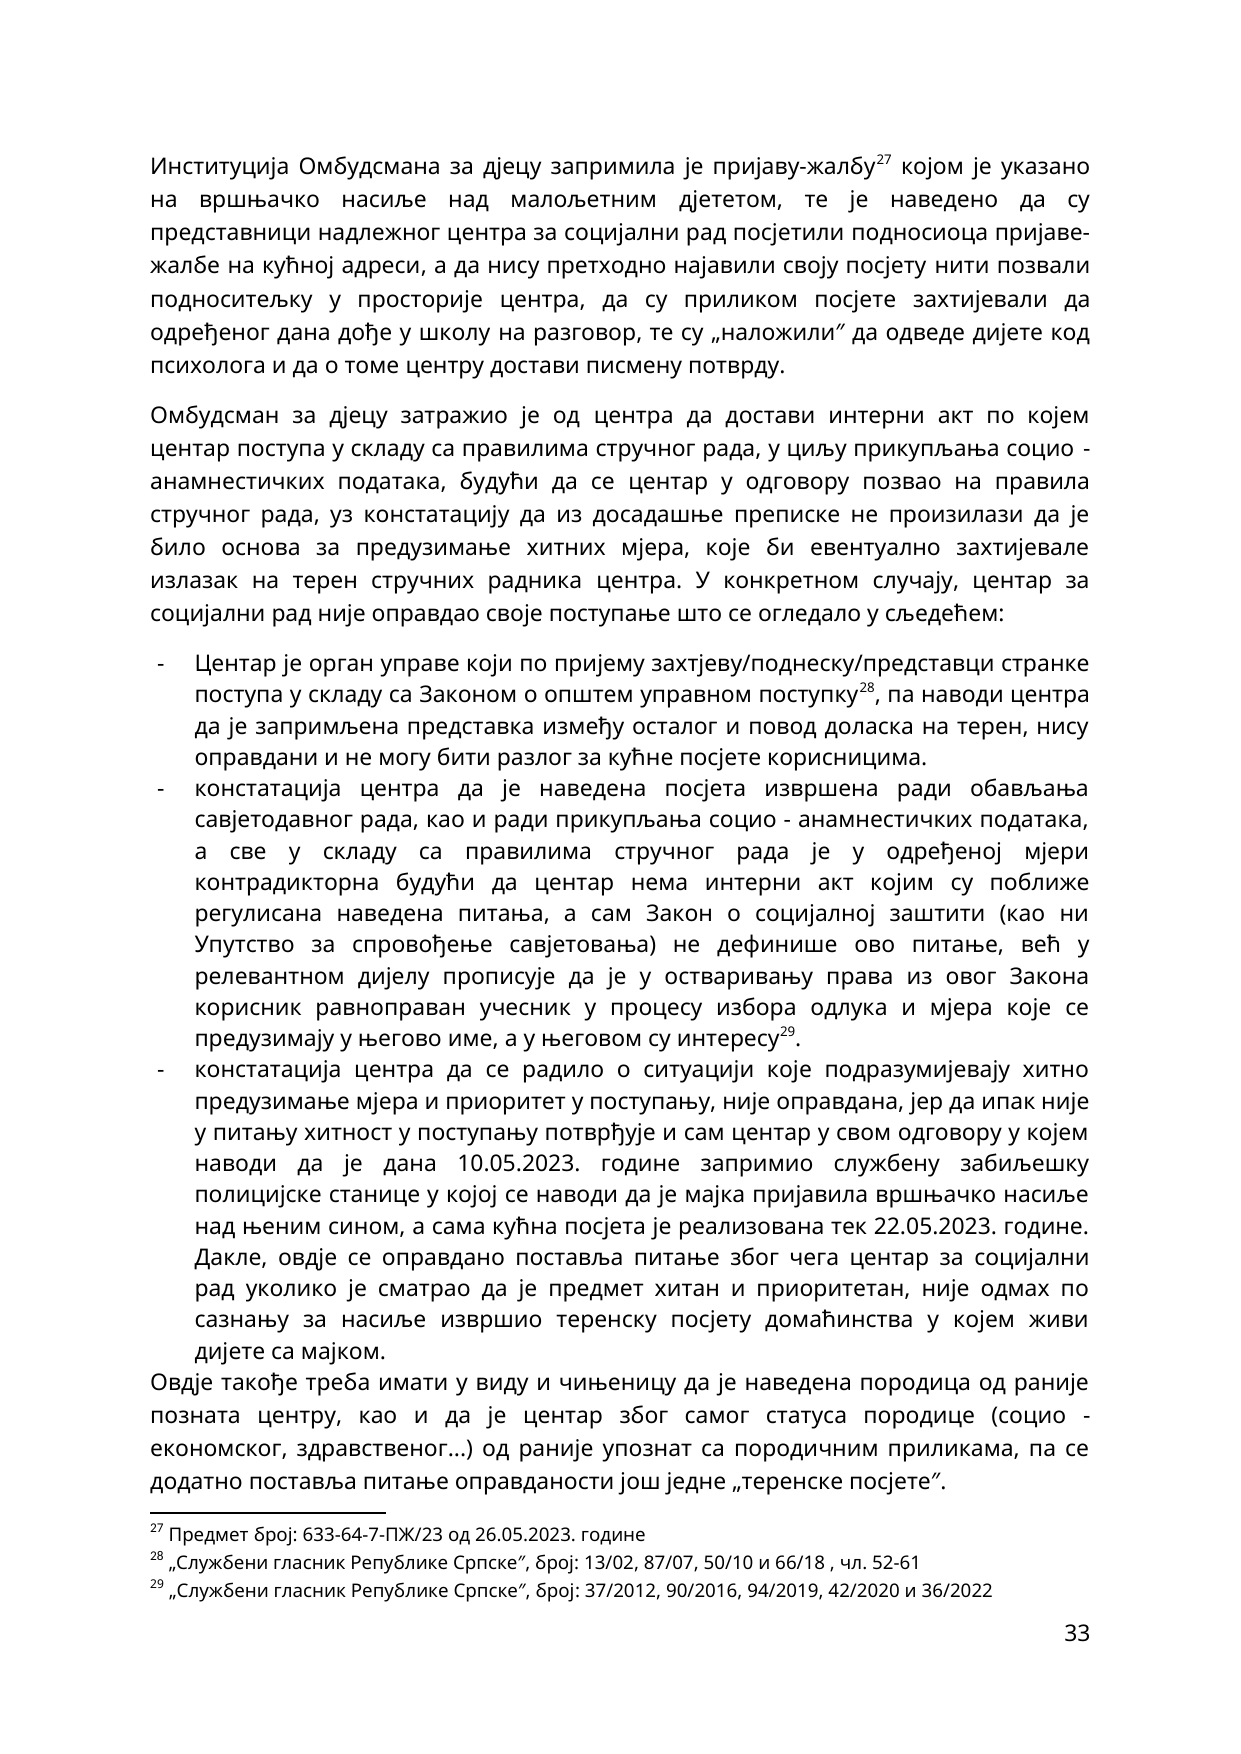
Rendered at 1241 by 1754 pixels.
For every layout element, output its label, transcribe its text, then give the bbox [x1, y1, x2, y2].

text Институција Омбудсмана за дјецу запримила је пријаву-жалбу којом је указано на вршњачко насиље над малољетним дјететом, те је наведено да су представници надлежног центра за социјални рад посјетили подносиоца пријаве-жалбе на кућној адреси, а да нису претходно најавили своју посјету нити позвали подноситељку у просторије центра, да су приликом посјете захтијевали да одређеног дана дође у школу на разговор, те су „наложили″ да одведе дијете код психолога и да о томе центру достави писмену потврду. [150, 150, 1090, 380]
list констатација центра да се радило о ситуацији које подразумијевају хитно предузимање мјера и приоритет у поступању, није оправдана, јер да ипак није у питању хитност у поступању потврђује и сам центар у свом одговору у којем наводи да је дана 10.05.2023. године запримио службену забиљешку полицијске станице у којој се наводи да је мајка пријавила вршњачко насиље над њеним сином, а сама кућна посјета је реализована тек 22.05.2023. године. Дакле, овдје се оправдано поставља питање због чега центар за социјални рад уколико је сматрао да је предмет хитан и приоритетан, није одмах по сазнању за насиље извршио теренску посјету домаћинства у којем живи дијете са мајком. [157, 1053, 1090, 1366]
text Овдје такође треба имати у виду и чињеницу да је наведена породица од раније позната центру, као и да је центар због самог статуса породице (социо - економског, здравственог...) од раније упознат са породичним приликама, па се додатно поставља питање оправданости још једне „теренске посјете″. [150, 1366, 1090, 1496]
list Центар је орган управе који по пријему захтјеву/поднеску/представци странке поступа у складу са Законом о општем управном поступку, па наводи центра да је запримљена представка између осталог и повод доласка на терен, нису оправдани и не могу бити разлог за кућне посјете корисницима. [157, 647, 1090, 772]
list констатација центра да је наведена посјета извршена ради обављања савјетодавног рада, као и ради прикупљања социо - анамнестичких података, а све у складу са правилима стручног рада је у одређеној мјери контрадикторна будући да центар нема интерни акт којим су поближе регулисана наведена питања, а сам Закон о социјалној заштити (као ни Упутство за спровођење савјетовања) не дефинише ово питање, већ у релевантном дијелу прописује да је у остваривању права из овог Закона корисник равноправан учесник у процесу избора одлука и мјера које се предузимају у његово име, а у његовом су интересу. [157, 772, 1090, 1053]
text Омбудсман за дјецу затражио је од центра да достави интерни акт по којем центар поступа у складу са правилима стручног рада, у циљу прикупљања социо - анамнестичких података, будући да се центар у одговору позвао на правила стручног рада, уз констатацију да из досадашње преписке не произилази да је било основа за предузимање хитних мјера, које би евентуално захтијевале излазак на терен стручних радника центра. У конкретном случају, центар за социјални рад није оправдао своје поступање што се огледало у сљедећем: [150, 398, 1090, 628]
